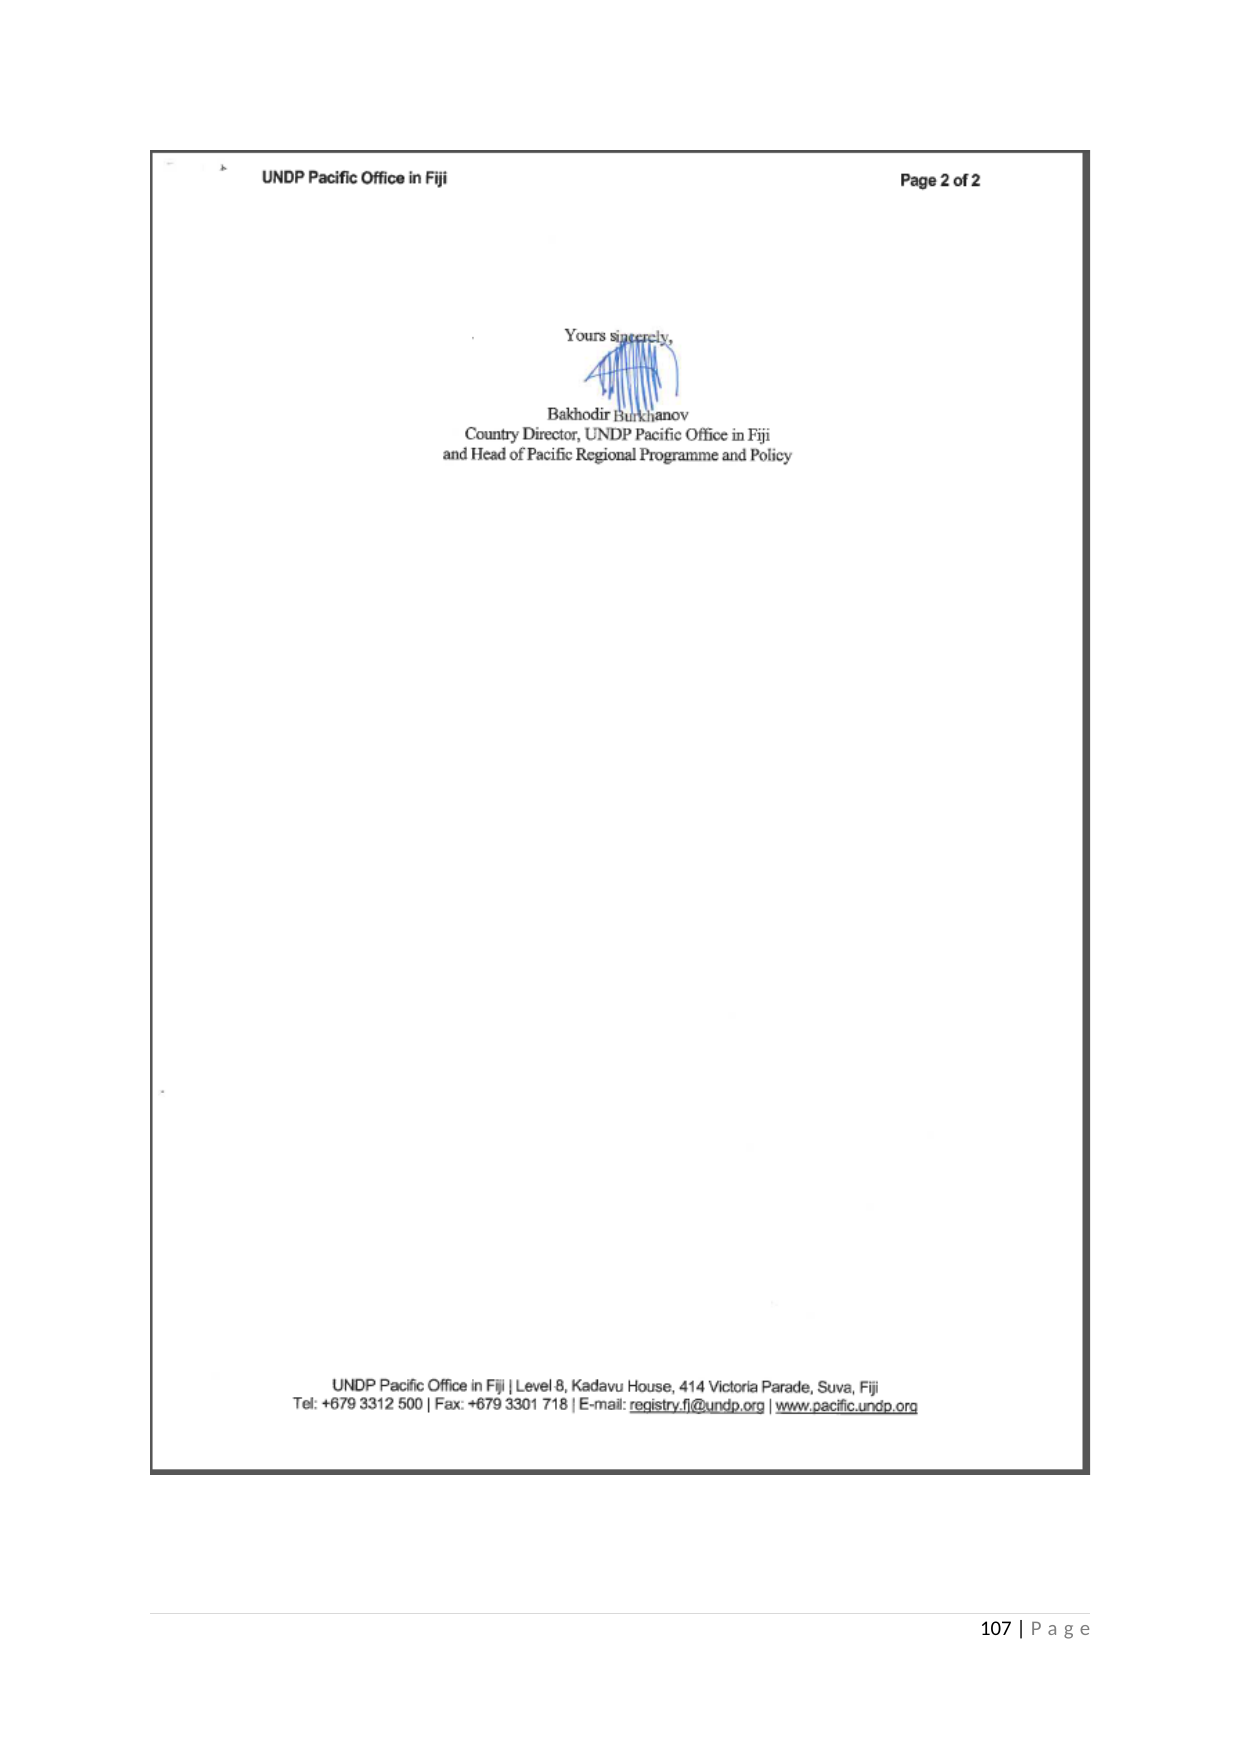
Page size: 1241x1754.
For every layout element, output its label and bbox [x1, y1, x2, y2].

picture [150, 150, 1091, 1475]
